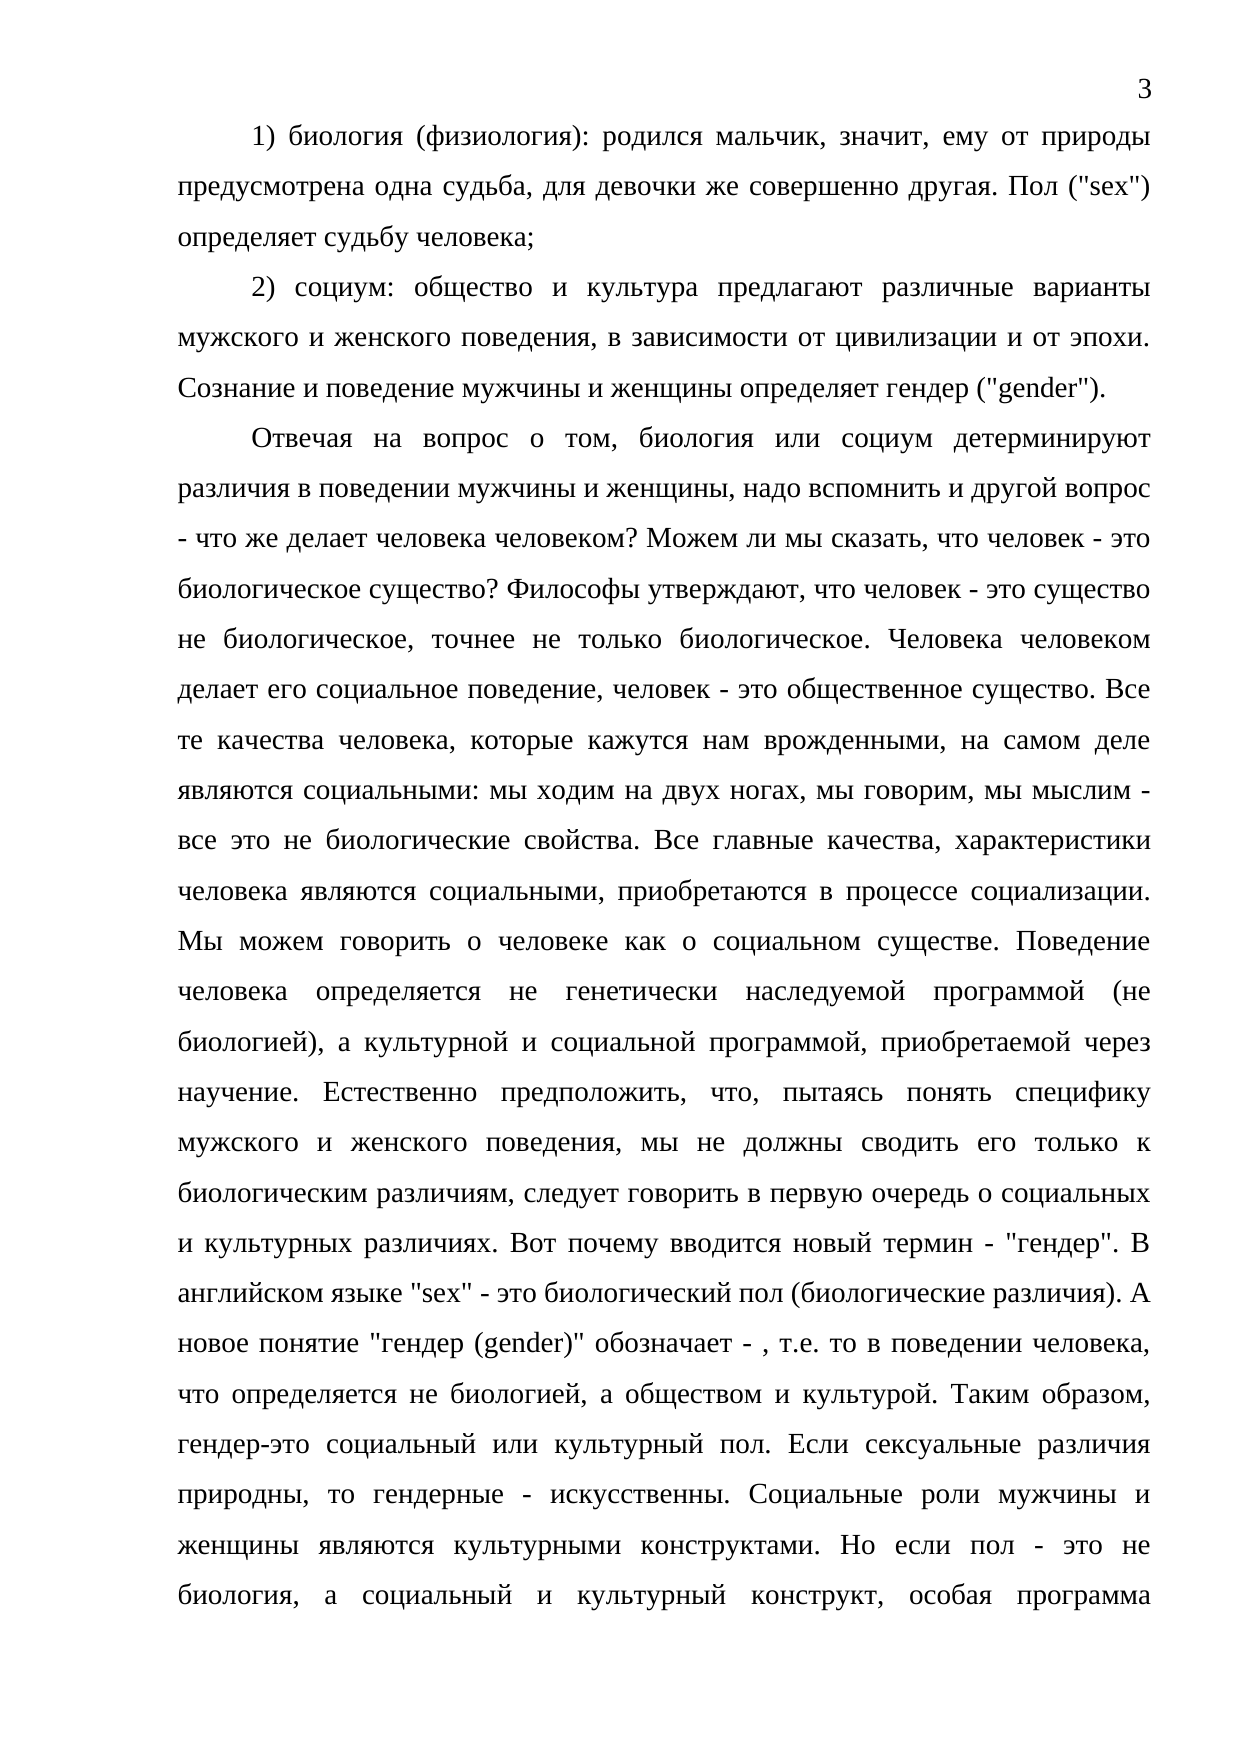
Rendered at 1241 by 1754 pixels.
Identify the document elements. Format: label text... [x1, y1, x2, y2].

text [177, 420, 1152, 1611]
text 2) социум: общество и культура предлагают различные варианты мужского и женского поведения, в зависимости от цивилизации и от эпохи. Сознание и поведение мужчины и женщины определяет гендер ("gender"). [177, 269, 1152, 403]
text 1) биология (физиология): родился мальчик, значит, ему от природы предусмотрена одна судьба, для девочки же совершенно другая. Пол ("sex") определяет судьбу человека; [177, 118, 1152, 252]
